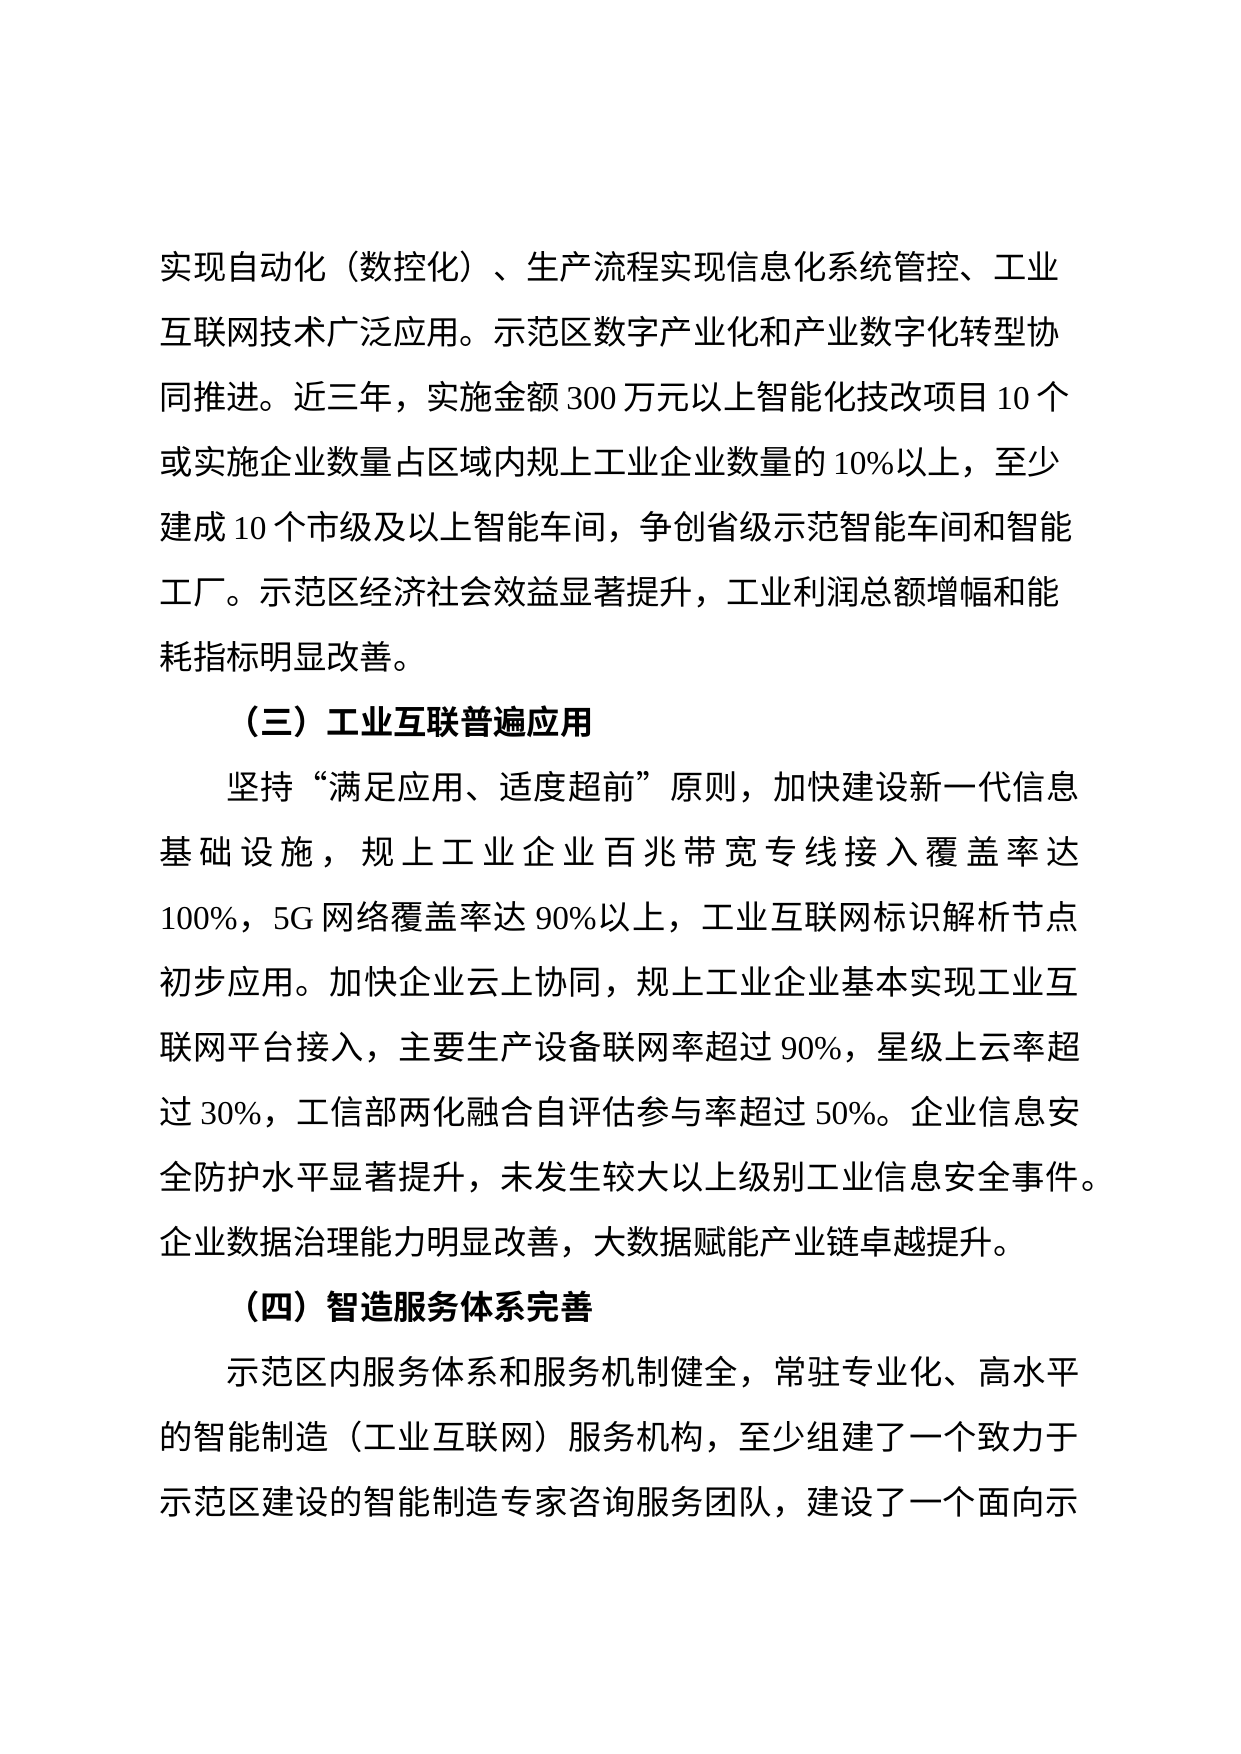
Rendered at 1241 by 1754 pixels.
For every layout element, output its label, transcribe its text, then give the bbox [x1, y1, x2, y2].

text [159, 233, 1081, 688]
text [159, 1338, 1081, 1533]
text （三）工业互联普遍应用 [159, 688, 1081, 753]
text 坚持“满足应用、适度超前”原则，加快建设新一代信息基础设施，规上工业企业百兆带宽专线接入覆盖率达100%，5G网络覆盖率达90%以上，工业互联网标识解析节点初步应用。加快企业云上协同，规上工业企业基本实现工业互联网平台接入，主要生产设备联网率超过90%，星级上云率超过30%，工信部两化融合自评估参与率超过50%。企业信息安全防护水平显著提升，未发生较大以上级别工业信息安全事件。企业数据治理能力明显改善，大数据赋能产业链卓越提升。 [159, 753, 1081, 1273]
text （四）智造服务体系完善 [159, 1273, 1081, 1338]
